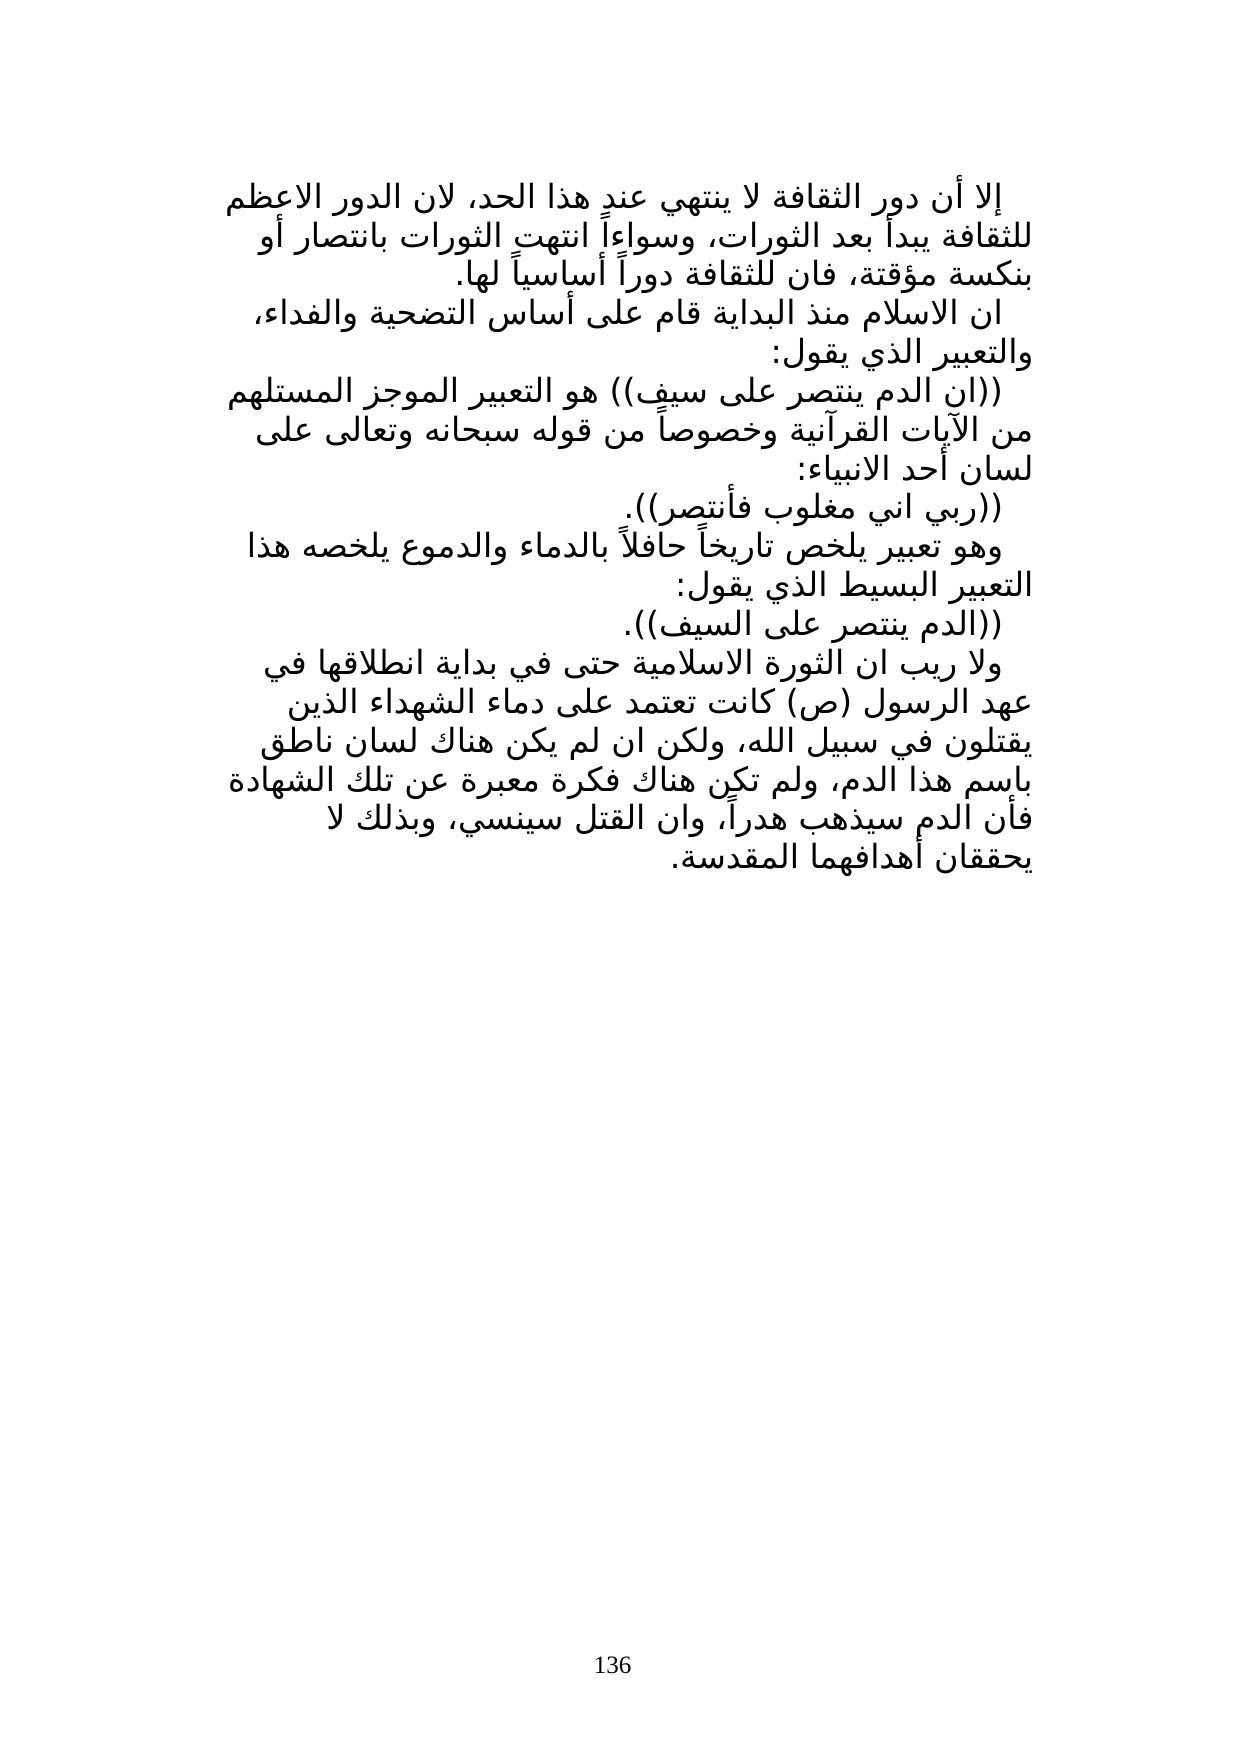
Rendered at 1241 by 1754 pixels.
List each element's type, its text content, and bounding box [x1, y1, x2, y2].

text ((ان الدم ينتصر على سيف)) هو التعبير الموجز المستلهم من الآيات القرآنية وخصوصاً من قوله سبحانه وتعالى على لسان أحد الانبياء: [222, 371, 1033, 488]
text إلا أن دور الثقافة لا ينتهي عند هذا الحد، لان الدور الاعظم للثقافة يبدأ بعد الثورات، وسواءاً انتهت الثورات بانتصار أو بنكسة مؤقتة، فان للثقافة دوراً أساسياً لها. [222, 177, 1033, 294]
text ((ربي اني مغلوب فأنتصر)). [222, 488, 1033, 527]
text ولا ريب ان الثورة الاسلامية حتى في بداية انطلاقها في عهد الرسول (ص) كانت تعتمد على دماء الشهداء الذين يقتلون في سبيل الله، ولكن ان لم يكن هناك لسان ناطق باسم هذا الدم، ولم تكن هناك فكرة معبرة عن تلك الشهادة فأن الدم سيذهب هدراً، وان القتل سينسي، وبذلك لا يحققان أهدافهما المقدسة. [222, 643, 1033, 877]
text وهو تعبير يلخص تاريخاً حافلاً بالدماء والدموع يلخصه هذا التعبير البسيط الذي يقول: [222, 527, 1033, 604]
text ((الدم ينتصر على السيف)). [222, 604, 1033, 643]
text ان الاسلام منذ البداية قام على أساس التضحية والفداء، والتعبير الذي يقول: [222, 294, 1033, 371]
